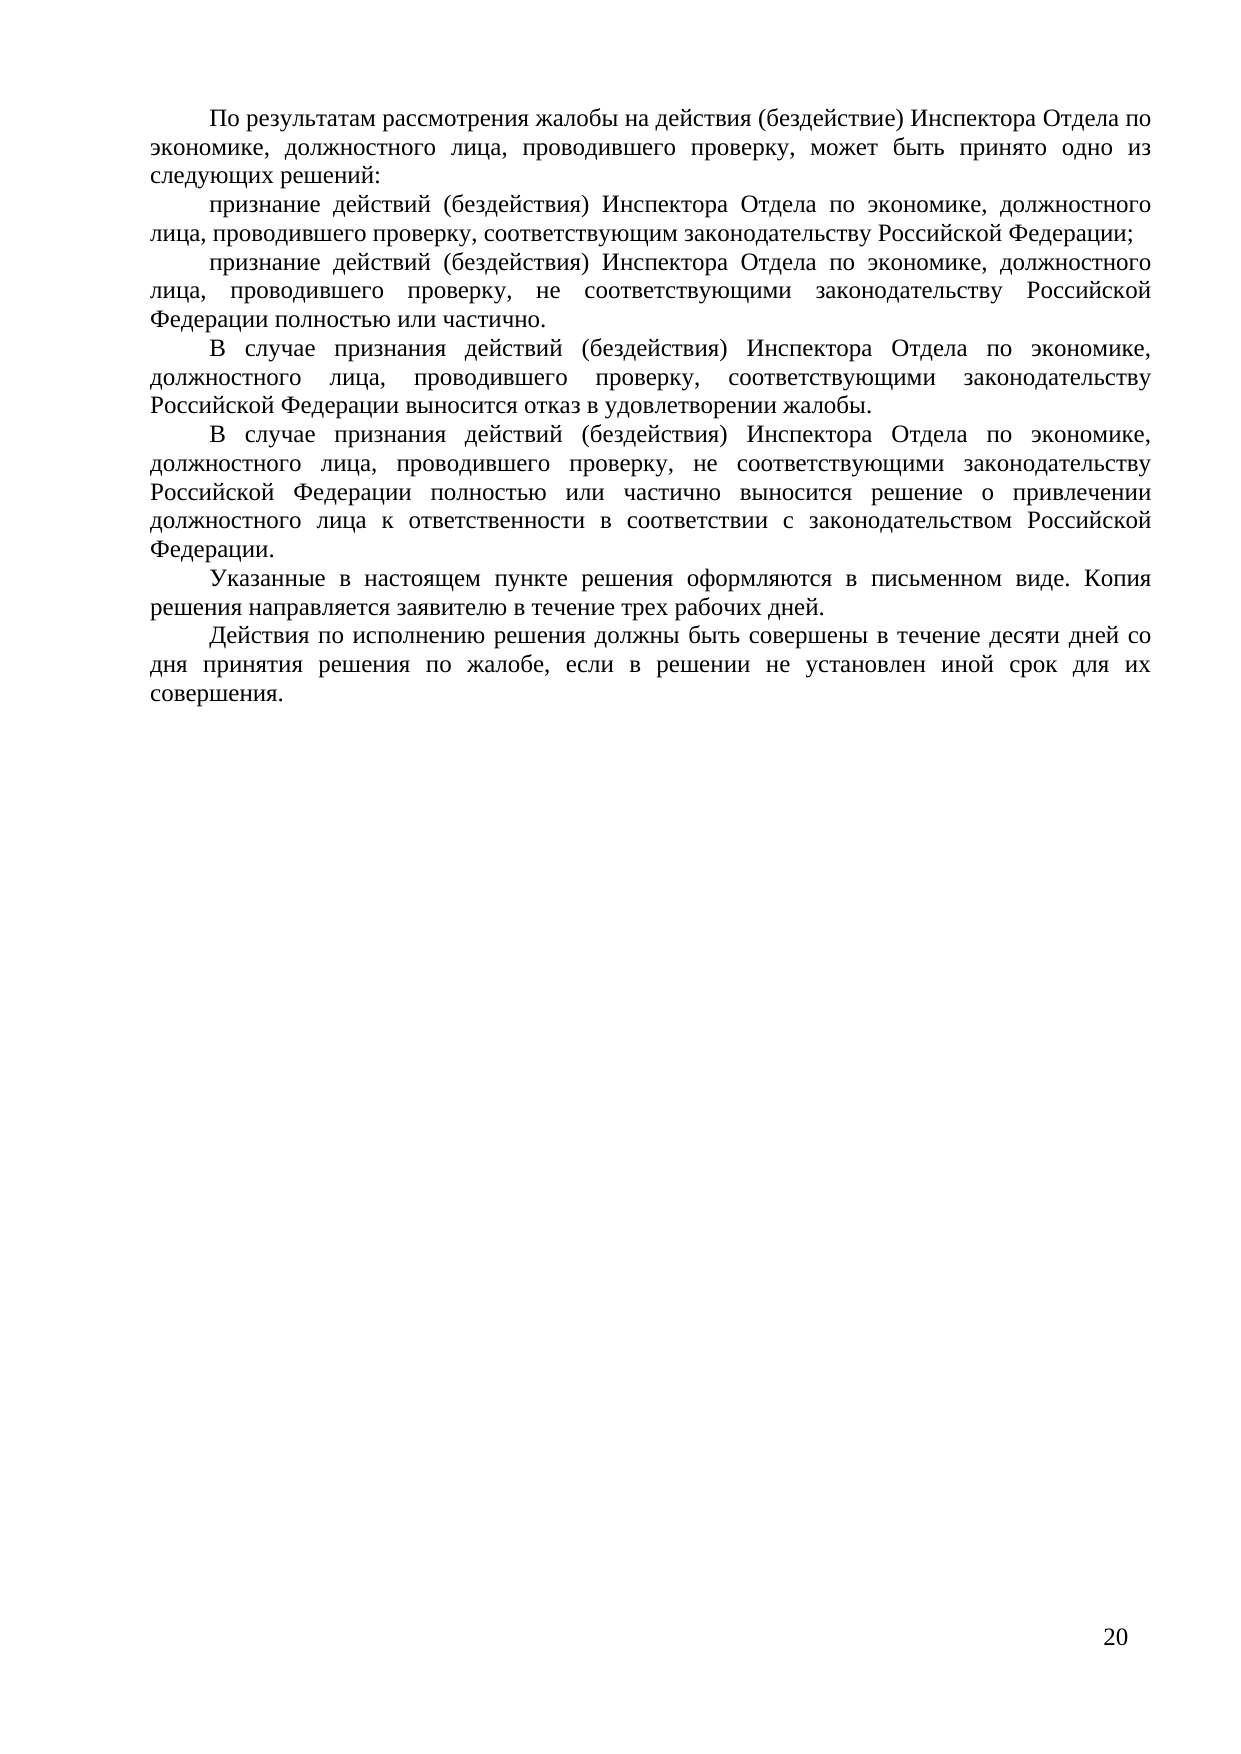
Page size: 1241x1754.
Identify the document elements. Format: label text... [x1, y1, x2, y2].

text Действия по исполнению решения должны быть совершены в течение десяти дней со дня принятия решения по жалобе, если в решении не установлен иной срок для их совершения. [150, 620, 1152, 707]
text В случае признания действий (бездействия) Инспектора Отдела по экономике, должностного лица, проводившего проверку, соответствующими законодательству Российской Федерации выносится отказ в удовлетворении жалобы. [150, 333, 1152, 419]
text В случае признания действий (бездействия) Инспектора Отдела по экономике, должностного лица, проводившего проверку, не соответствующими законодательству Российской Федерации полностью или частично выносится решение о привлечении должностного лица к ответственности в соответствии с законодательством Российской Федерации. [150, 419, 1152, 563]
text признание действий (бездействия) Инспектора Отдела по экономике, должностного лица, проводившего проверку, соответствующим законодательству Российской Федерации; [150, 189, 1152, 247]
text Указанные в настоящем пункте решения оформляются в письменном виде. Копия решения направляется заявителю в течение трех рабочих дней. [150, 563, 1152, 620]
text признание действий (бездействия) Инспектора Отдела по экономике, должностного лица, проводившего проверку, не соответствующими законодательству Российской Федерации полностью или частично. [150, 247, 1152, 333]
text По результатам рассмотрения жалобы на действия (бездействие) Инспектора Отдела по экономике, должностного лица, проводившего проверку, может быть принято одно из следующих решений: [150, 103, 1152, 189]
